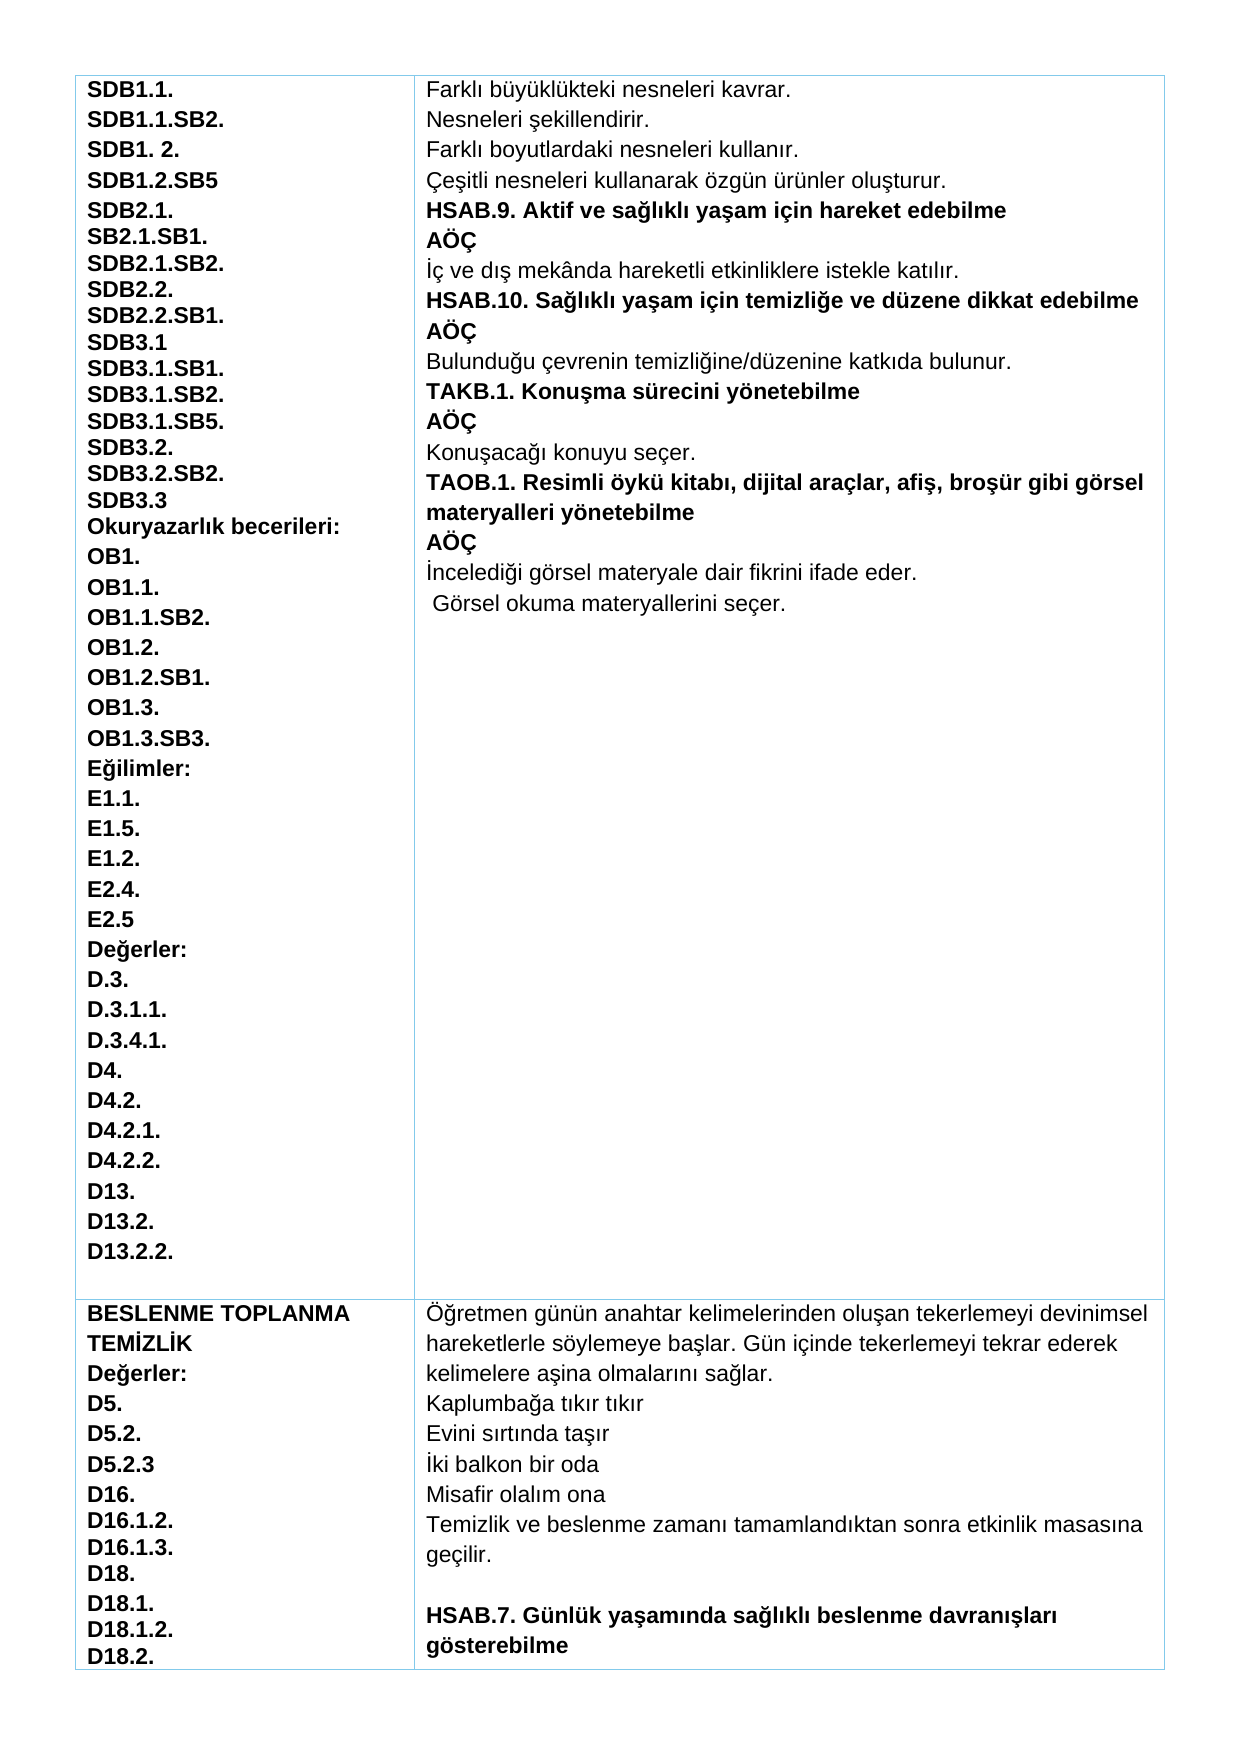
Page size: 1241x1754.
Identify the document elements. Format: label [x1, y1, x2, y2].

table_cell [76, 76, 414, 1298]
table_cell [415, 1300, 1164, 1669]
table_cell [415, 76, 1164, 1298]
table_cell [76, 1300, 414, 1669]
